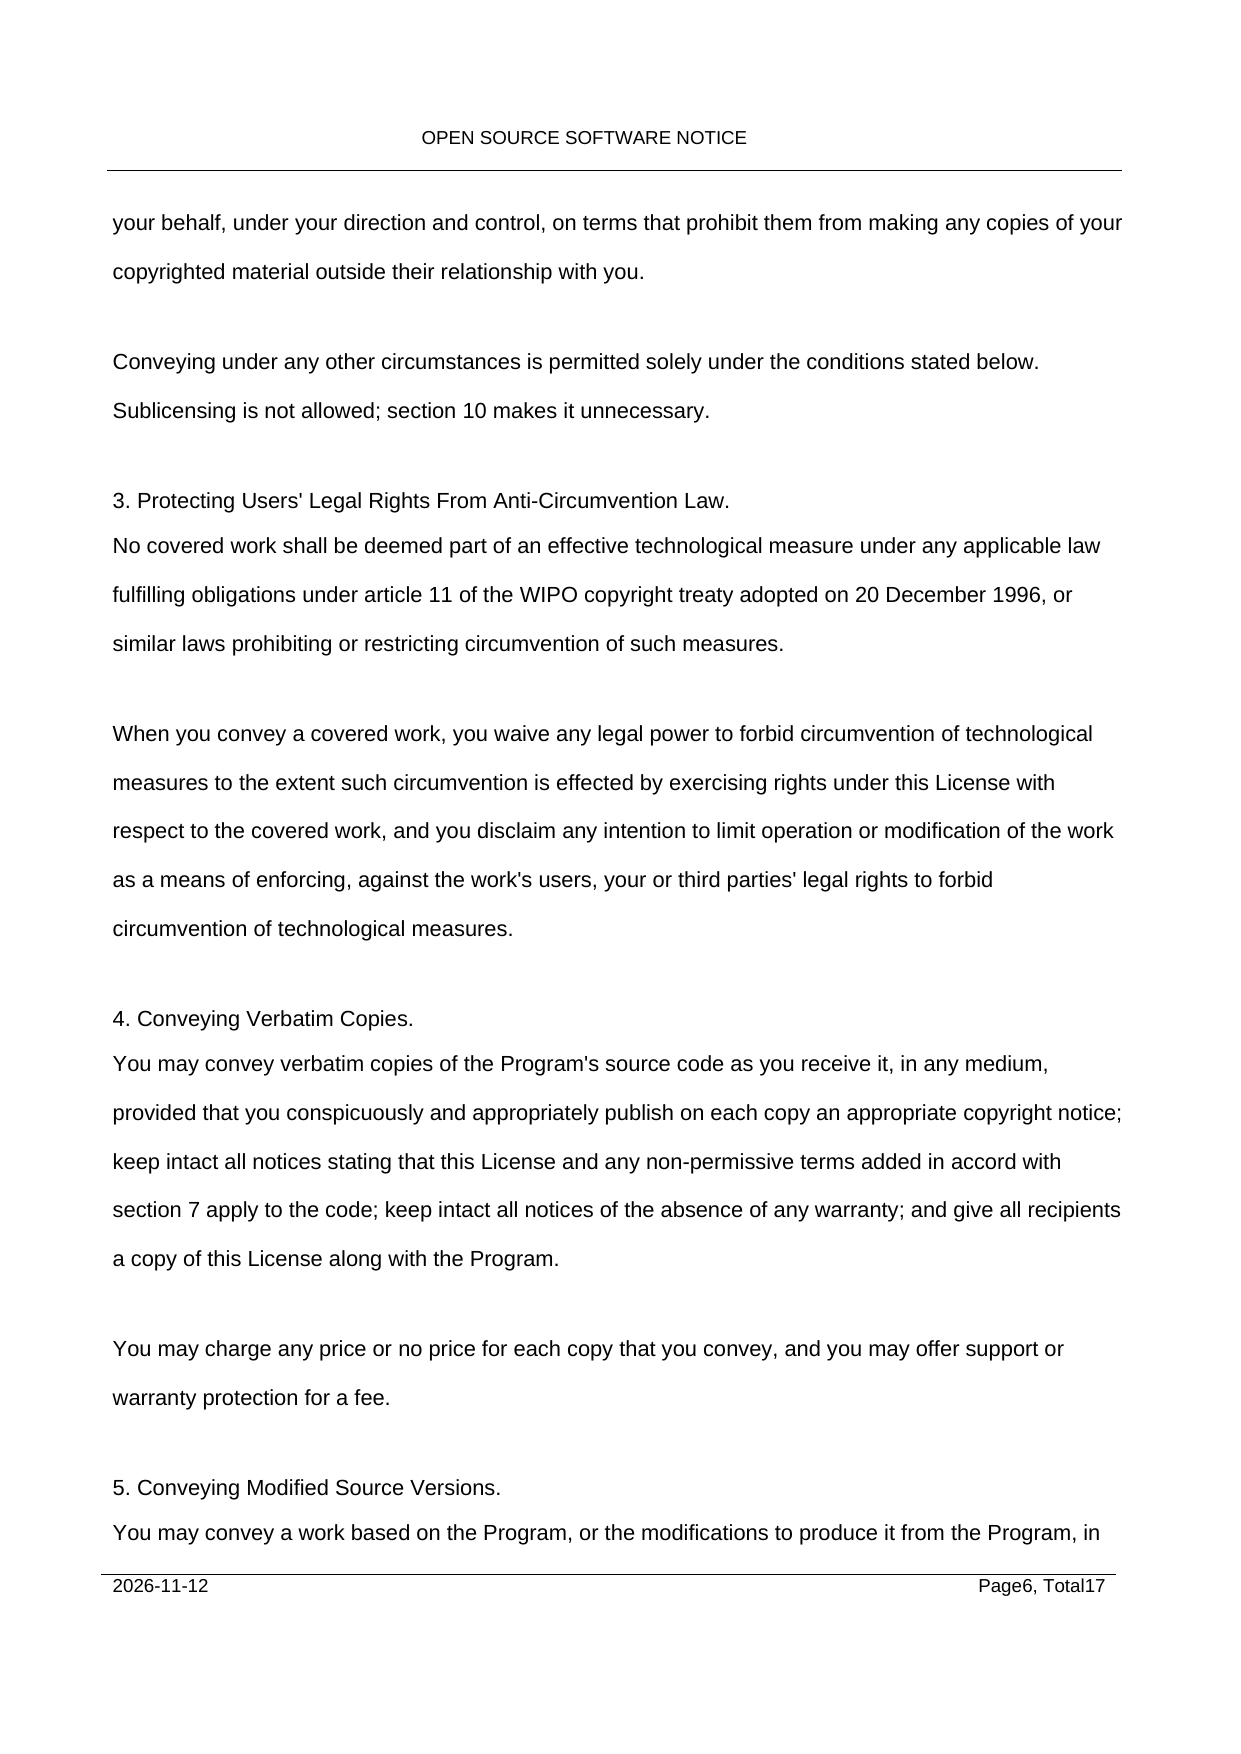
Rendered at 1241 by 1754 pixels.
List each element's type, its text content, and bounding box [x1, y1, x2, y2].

text You may charge any price or no price for each copy that you convey, and you may offer support or warranty protection for a fee. [112, 1333, 1128, 1414]
text When you convey a covered work, you waive any legal power to forbid circumvention of technological measures to the extent such circumvention is effected by exercising rights under this License with respect to the covered work, and you disclaim any intention to limit operation or modification of the work as a means of enforcing, against the work's users, your or third parties' legal rights to forbid circumvention of technological measures. [112, 717, 1128, 944]
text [112, 206, 1128, 288]
text No covered work shall be deemed part of an effective technological measure under any applicable law fulfilling obligations under article 11 of the WIPO copyright treaty adopted on 20 December 1996, or similar laws prohibiting or restricting circumvention of such measures. [112, 529, 1128, 659]
text 5. Conveying Modified Source Versions. [112, 1472, 1128, 1504]
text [112, 1517, 1128, 1549]
text 3. Protecting Users' Legal Rights From Anti-Circumvention Law. [112, 484, 1128, 517]
text Conveying under any other circumstances is permitted solely under the conditions stated below. Sublicensing is not allowed; section 10 makes it unnecessary. [112, 345, 1128, 427]
text You may convey verbatim copies of the Program's source code as you receive it, in any medium, provided that you conspicuously and appropriately publish on each copy an appropriate copyright notice; keep intact all notices stating that this License and any non-permissive terms added in accord with section 7 apply to the code; keep intact all notices of the absence of any warranty; and give all recipients a copy of this License along with the Program. [112, 1047, 1128, 1275]
text 4. Conveying Verbatim Copies. [112, 1002, 1128, 1035]
